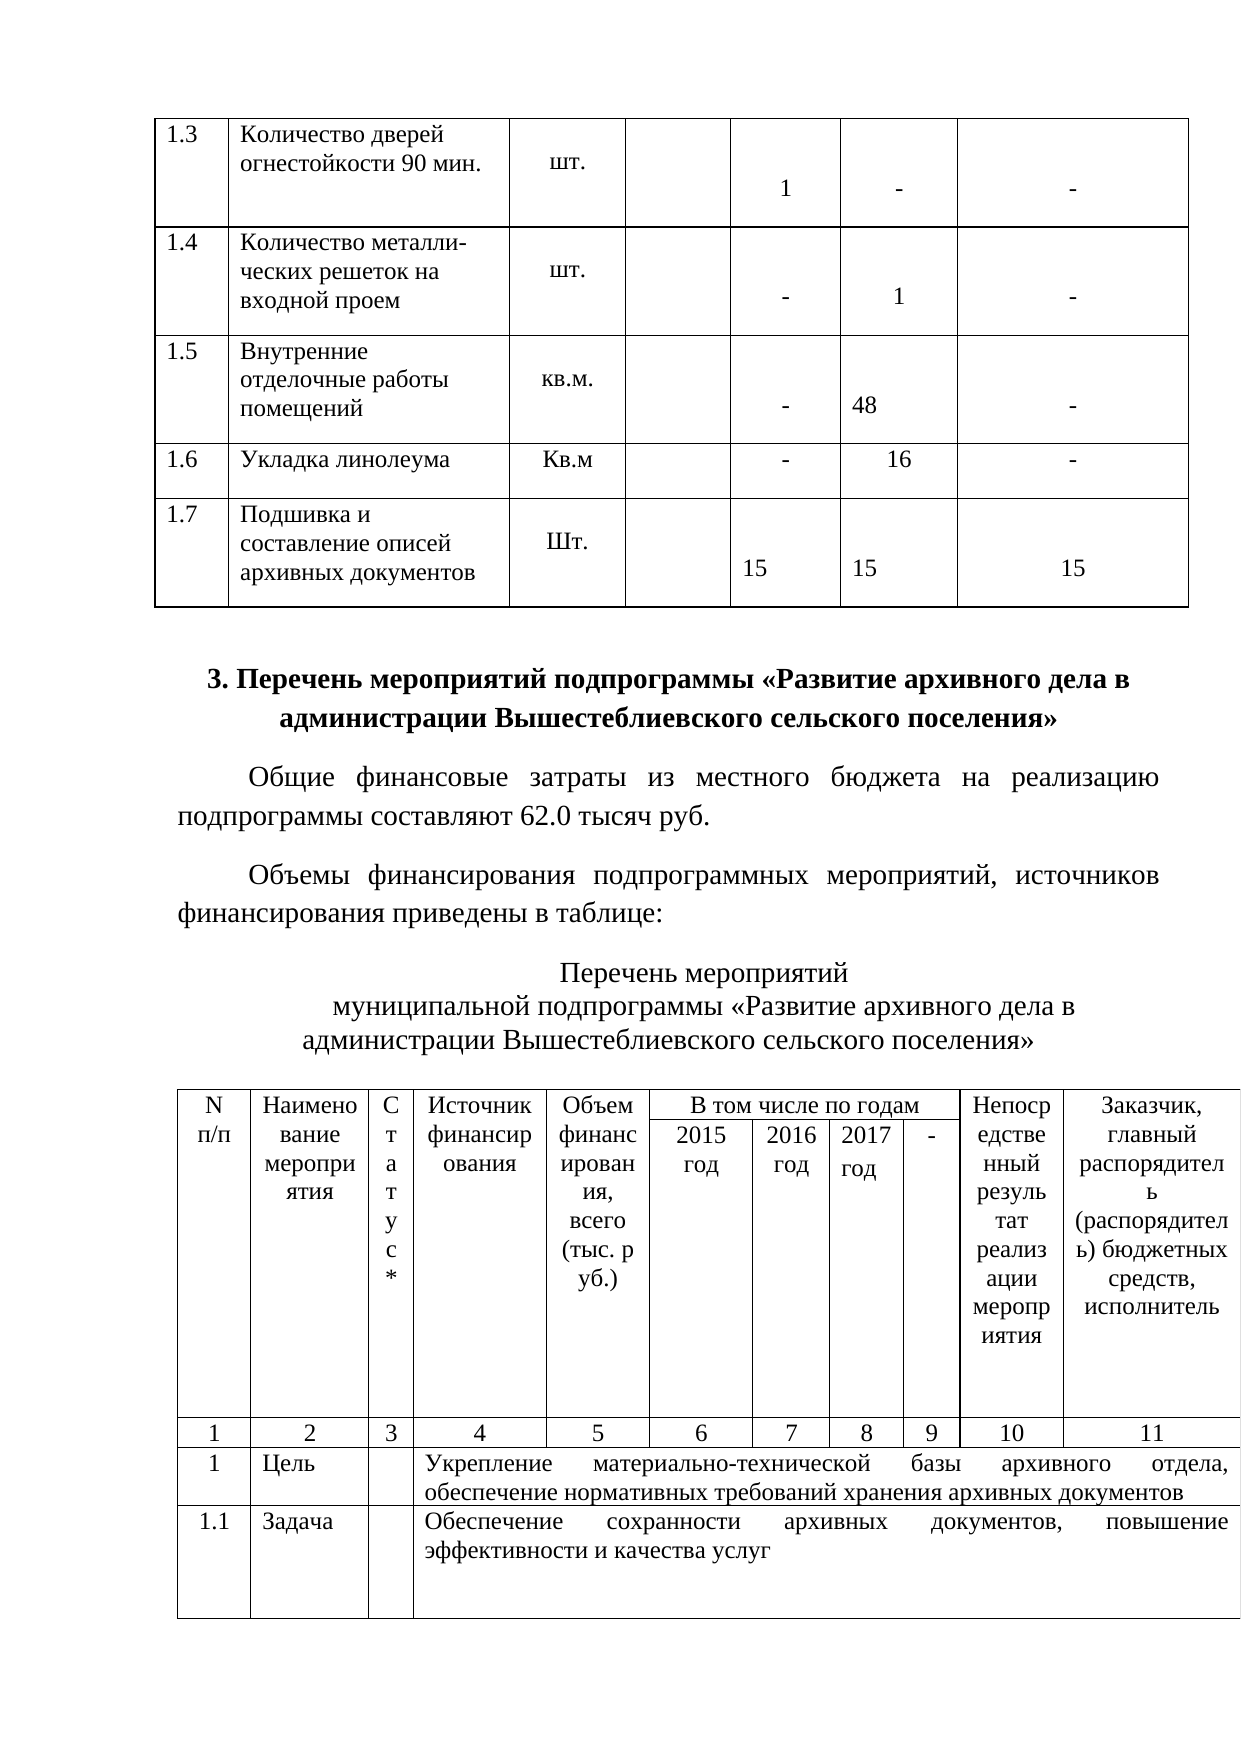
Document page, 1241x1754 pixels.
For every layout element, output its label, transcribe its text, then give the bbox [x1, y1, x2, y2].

table_cell Укладка линолеума [229, 444, 509, 498]
table_cell шт. [510, 228, 625, 335]
table_cell 15 [731, 499, 840, 606]
table_cell 1 [841, 228, 957, 335]
table_cell - [958, 119, 1188, 226]
text Перечень мероприятий [177, 955, 1160, 988]
table_header Объем финансирования, всего (тыс. руб.) [547, 1090, 649, 1417]
table_cell - [841, 119, 957, 226]
table_cell кв.м. [510, 336, 625, 443]
table_cell Количество дверей огнестойкости 90 мин. [229, 119, 509, 226]
table_cell Подшивка и составление описей архивных документов [229, 499, 509, 606]
table_cell 5 [547, 1418, 649, 1447]
table_cell 1 [178, 1448, 250, 1505]
table_cell 15 [958, 499, 1188, 606]
text Общие финансовые затраты из местного бюджета на реализацию подпрограммы составляют 62.0 тысяч руб. [177, 759, 1160, 831]
table_cell 9 [904, 1418, 959, 1447]
table_cell 2017 год [830, 1120, 903, 1417]
table_cell 1.1 [178, 1506, 250, 1618]
table_header Наименование мероприятия [251, 1090, 368, 1417]
table_cell - [731, 444, 840, 498]
table_cell - [731, 336, 840, 443]
table_cell 15 [841, 499, 957, 606]
table_cell 2015 год [650, 1120, 752, 1417]
table_cell 1.7 [156, 499, 228, 606]
table_header Источник финансирования [414, 1090, 546, 1417]
table_cell 10 [961, 1418, 1063, 1447]
table_cell 11 [1064, 1418, 1240, 1447]
table_cell 3 [369, 1418, 413, 1447]
table_cell [626, 499, 730, 606]
table_cell Цель [251, 1448, 368, 1505]
table_cell 4 [414, 1418, 546, 1447]
table_cell Задача [251, 1506, 368, 1618]
table_cell 8 [830, 1418, 903, 1447]
table_cell 7 [753, 1418, 829, 1447]
table_cell 1.6 [156, 444, 228, 498]
table_header Непосредственный результат реализации мероприятия [961, 1090, 1063, 1417]
table_cell [626, 336, 730, 443]
table_cell Обеспечение сохранности архивных документов, повышение эффективности и качества услуг [414, 1506, 1240, 1618]
table_cell 48 [841, 336, 957, 443]
table_cell шт. [510, 119, 625, 226]
table_cell [626, 444, 730, 498]
table_cell 1.3 [156, 119, 228, 226]
table_cell 1 [178, 1418, 250, 1447]
table_cell 1.4 [156, 228, 228, 335]
table_cell 16 [841, 444, 957, 498]
table_header N п/п [178, 1090, 250, 1417]
table_cell 1 [731, 119, 840, 226]
table_header Заказчик, главный распорядитель (распорядитель) бюджетных средств, исполнитель [1064, 1090, 1240, 1417]
table_cell [369, 1506, 413, 1618]
table_cell [626, 228, 730, 335]
table_cell Кв.м [510, 444, 625, 498]
table_header В том числе по годам [650, 1090, 959, 1119]
table_cell Количество металли- ческих решеток на входной проем [229, 228, 509, 335]
table_header Статус * [369, 1090, 413, 1417]
table_cell [626, 119, 730, 226]
table_cell Шт. [510, 499, 625, 606]
text муниципальной подпрограммы «Развитие архивного дела в администрации Вышестеблиевского сельского поселения» [177, 988, 1160, 1056]
text 3. Перечень мероприятий подпрограммы «Развитие архивного дела в администрации Вышестеблиевского сельского поселения» [177, 661, 1160, 733]
table_cell 2 [251, 1418, 368, 1447]
text Объемы финансирования подпрограммных мероприятий, источников финансирования приведены в таблице: [177, 857, 1160, 929]
table_cell - [958, 228, 1188, 335]
table_cell Укрепление материально-технической базы архивного отдела, обеспечение нормативных требований хранения архивных документов [414, 1448, 1240, 1505]
table_cell 2016 год [753, 1120, 829, 1417]
table_cell Внутренние отделочные работы помещений [229, 336, 509, 443]
table_cell - [958, 336, 1188, 443]
table_cell 6 [650, 1418, 752, 1447]
table_cell - [904, 1120, 959, 1417]
table_cell - [958, 444, 1188, 498]
table_cell 1.5 [156, 336, 228, 443]
table_cell - [731, 228, 840, 335]
table_cell [369, 1448, 413, 1505]
